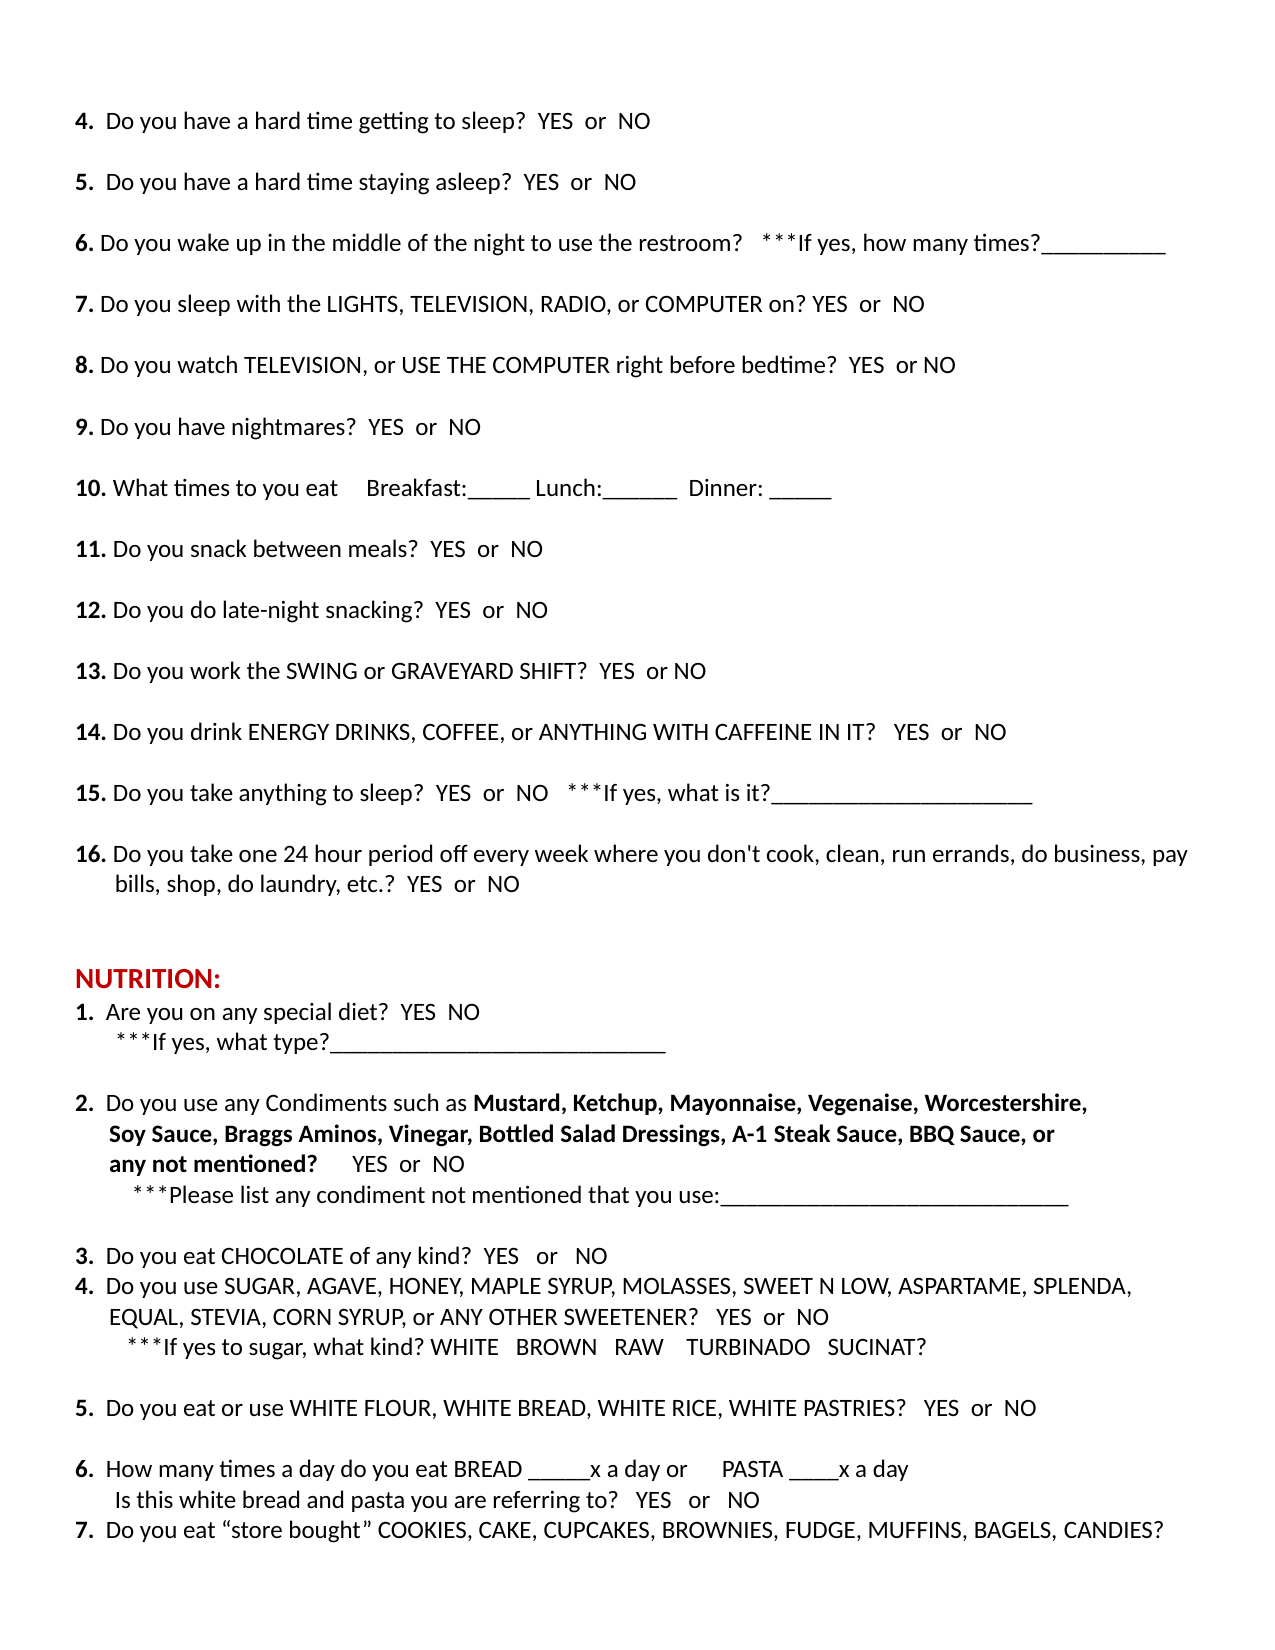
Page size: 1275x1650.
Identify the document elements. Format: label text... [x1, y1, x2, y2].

text 14. Do you drink ENERGY DRINKS, COFFEE, or ANYTHING WITH CAFFEINE IN IT? YES or NO [75, 716, 1200, 746]
text 9. Do you have nightmares? YES or NO [75, 411, 1200, 441]
text 5. Do you eat or use WHITE FLOUR, WHITE BREAD, WHITE RICE, WHITE PASTRIES? YES or NO [75, 1392, 1200, 1423]
text 10. What times to you eat Breakfast:_____ Lunch:______ Dinner: _____ [75, 472, 1200, 502]
text 7. Do you sleep with the LIGHTS, TELEVISION, RADIO, or COMPUTER on? YES or NO [75, 289, 1200, 319]
text ***If yes, what type?___________________________ [75, 1026, 1200, 1057]
text 1. Are you on any special diet? YES NO [75, 996, 1200, 1026]
text 12. Do you do late-night snacking? YES or NO [75, 594, 1200, 624]
text ***Please list any condiment not mentioned that you use:____________________________ [75, 1179, 1200, 1209]
text 8. Do you watch TELEVISION, or USE THE COMPUTER right before bedtime? YES or NO [75, 350, 1200, 380]
text NUTRITION: [75, 960, 1200, 996]
text 4. Do you have a hard time getting to sleep? YES or NO [75, 106, 1200, 136]
text EQUAL, STEVIA, CORN SYRUP, or ANY OTHER SWEETENER? YES or NO [75, 1301, 1200, 1331]
text bills, shop, do laundry, etc.? YES or NO [75, 868, 1200, 899]
text ***If yes to sugar, what kind? WHITE BROWN RAW TURBINADO SUCINAT? [75, 1331, 1200, 1362]
text 4. Do you use SUGAR, AGAVE, HONEY, MAPLE SYRUP, MOLASSES, SWEET N LOW, ASPARTAME, SPLENDA, [75, 1270, 1200, 1301]
text 16. Do you take one 24 hour period off every week where you don't cook, clean, run errands, do business, pay [75, 838, 1200, 868]
text Is this white bread and pasta you are referring to? YES or NO [75, 1484, 1200, 1514]
text 15. Do you take anything to sleep? YES or NO ***If yes, what is it?_____________________ [75, 777, 1200, 807]
text 7. Do you eat “store bought” COOKIES, CAKE, CUPCAKES, BROWNIES, FUDGE, MUFFINS, BAGELS, CANDIES? [75, 1514, 1200, 1545]
text any not mentioned? YES or NO [75, 1148, 1200, 1179]
text 11. Do you snack between meals? YES or NO [75, 533, 1200, 563]
text 6. Do you wake up in the middle of the night to use the restroom? ***If yes, how many times?__________ [75, 228, 1200, 258]
text 5. Do you have a hard time staying asleep? YES or NO [75, 167, 1200, 197]
text 6. How many times a day do you eat BREAD _____x a day or PASTA ____x a day [75, 1453, 1200, 1484]
text Soy Sauce, Braggs Aminos, Vinegar, Bottled Salad Dressings, A-1 Steak Sauce, BBQ Sauce, or [75, 1118, 1200, 1148]
text 13. Do you work the SWING or GRAVEYARD SHIFT? YES or NO [75, 655, 1200, 685]
text 2. Do you use any Condiments such as Mustard, Ketchup, Mayonnaise, Vegenaise, Worcestershire, [75, 1087, 1200, 1118]
text 3. Do you eat CHOCOLATE of any kind? YES or NO [75, 1240, 1200, 1270]
